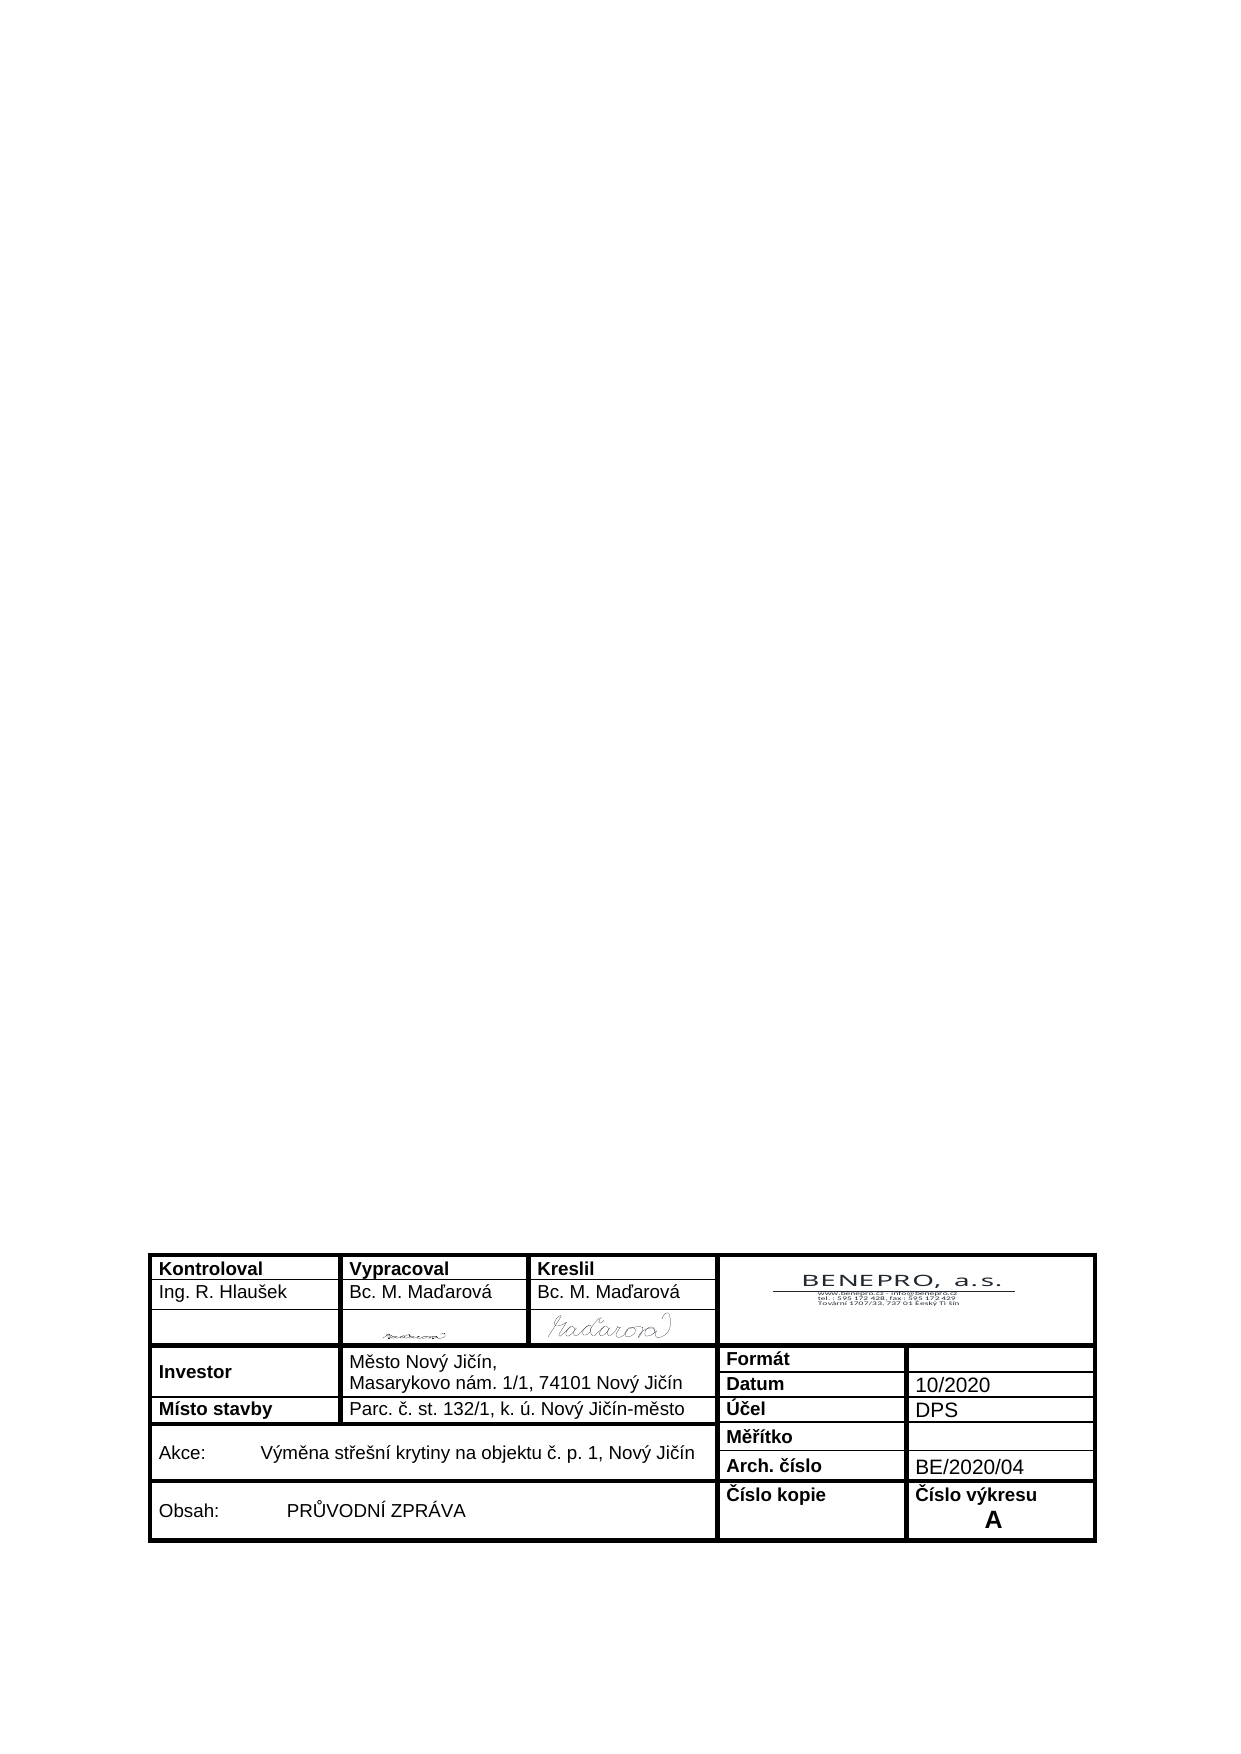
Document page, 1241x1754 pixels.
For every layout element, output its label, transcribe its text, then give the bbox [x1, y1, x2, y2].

table_cell Datum [720, 1373, 904, 1396]
table_cell Akce: [152, 1426, 251, 1479]
table_cell Účel [720, 1398, 904, 1421]
table_cell [909, 1348, 1093, 1371]
table_cell BE/2020/04 [909, 1451, 1093, 1479]
table_cell Parc. č. st. 132/1, k. ú. Nový Jičín-město [343, 1398, 715, 1421]
table_cell 10/2020 [909, 1373, 1093, 1396]
table_cell Číslo kopie [720, 1483, 904, 1538]
table_cell Výměna střešní krytiny na objektu č. p. 1, Nový Jičín [251, 1426, 715, 1479]
table_cell Obsah: PRŮVODNÍ ZPRÁVA [152, 1483, 715, 1538]
table_header [720, 1257, 1093, 1343]
table_cell [909, 1423, 1093, 1450]
table_header Kontroloval [152, 1257, 338, 1279]
table_cell Ing. R. Hlaušek [152, 1280, 338, 1309]
table_cell Bc. M. Maďarová [343, 1280, 526, 1309]
table_cell Místo stavby [152, 1398, 338, 1421]
table_cell Investor [152, 1348, 338, 1396]
table_cell DPS [909, 1398, 1093, 1421]
table_header Vypracoval [343, 1257, 526, 1279]
table_cell Číslo výkresu A [909, 1483, 1093, 1538]
table_cell Město Nový Jičín, Masarykovo nám. 1/1, 74101 Nový Jičín [343, 1348, 715, 1396]
table_cell Bc. M. Maďarová [531, 1280, 715, 1309]
table_cell [343, 1310, 526, 1343]
table_cell Arch. číslo [720, 1451, 904, 1479]
table_header Kreslil [531, 1257, 715, 1279]
table_cell Formát [720, 1348, 904, 1371]
table_cell [531, 1310, 715, 1343]
table_cell Měřítko [720, 1423, 904, 1450]
table_cell [152, 1310, 338, 1343]
